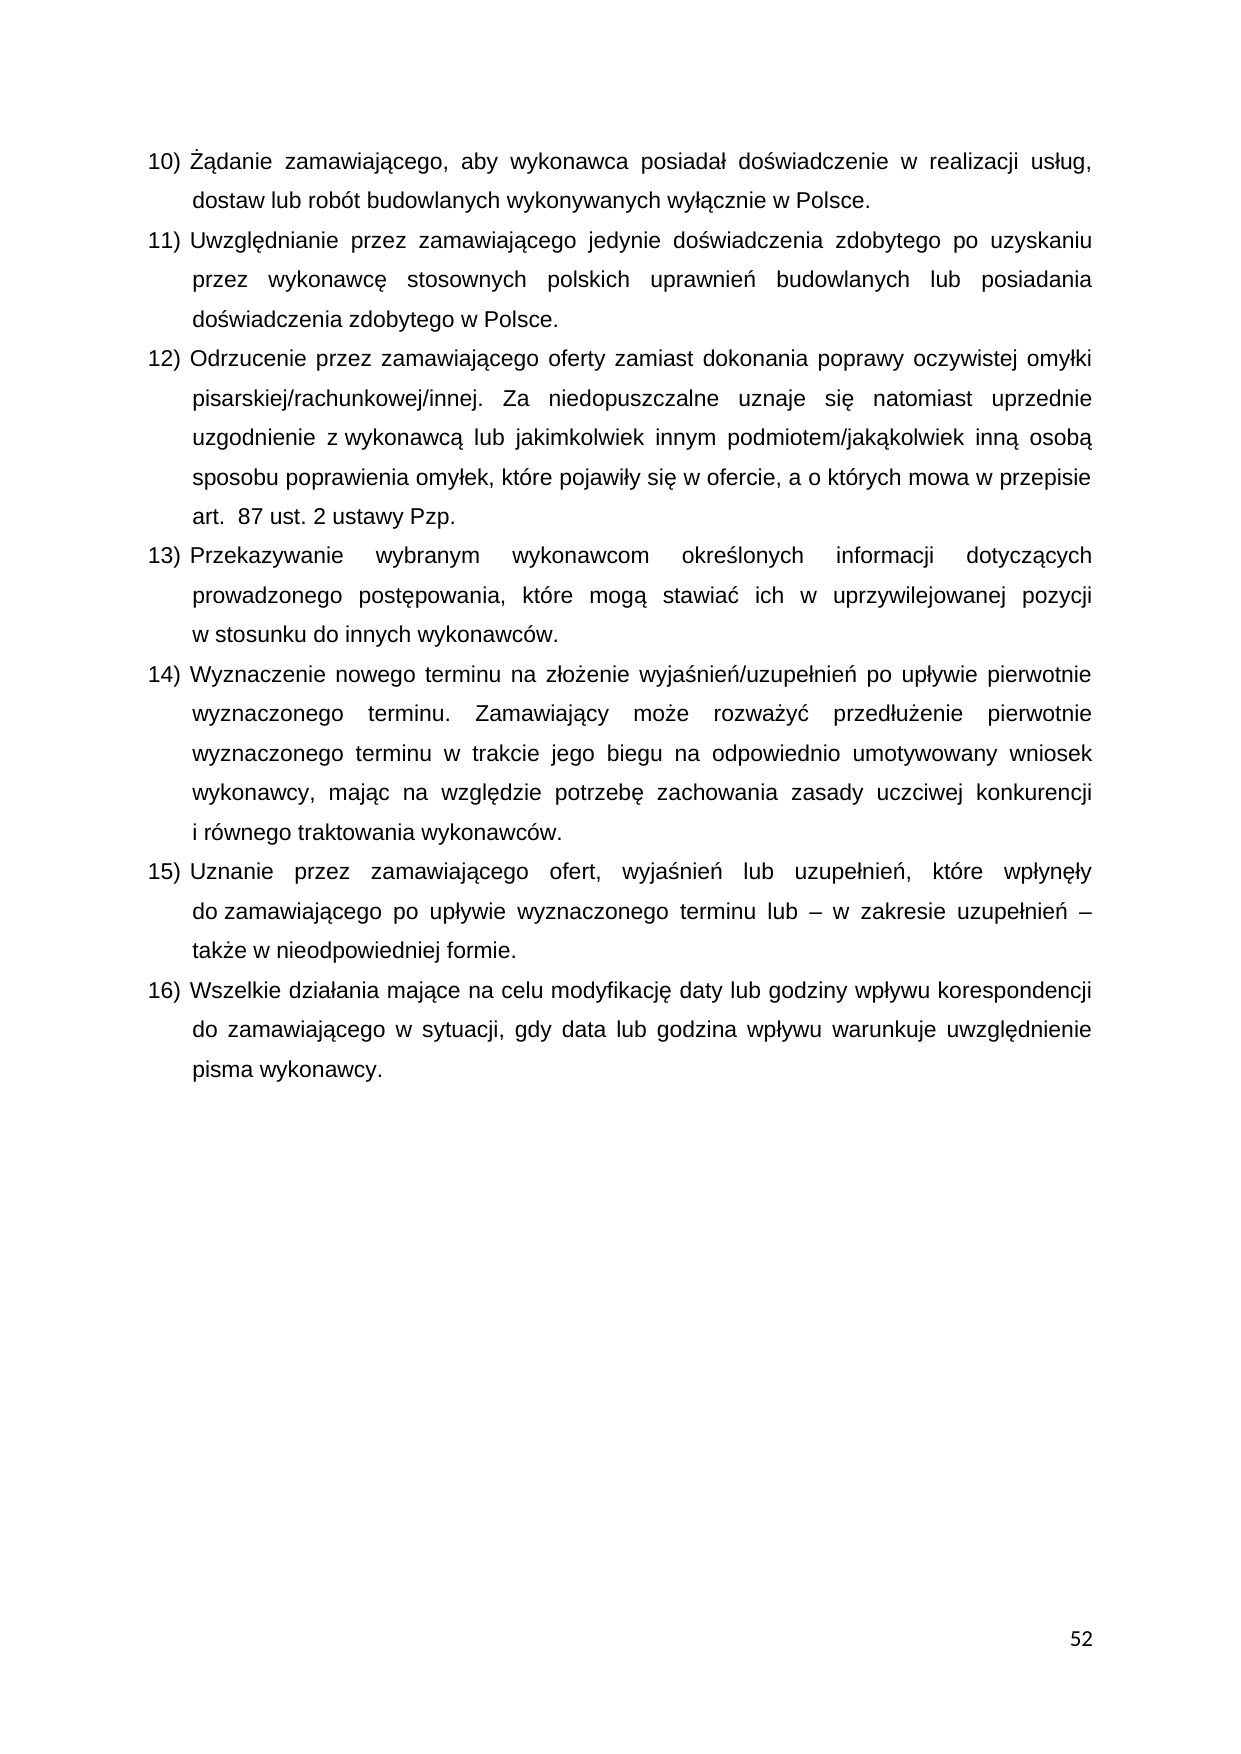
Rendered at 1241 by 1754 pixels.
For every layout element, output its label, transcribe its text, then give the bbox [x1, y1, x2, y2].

list Wszelkie działania mające na celu modyfikację daty lub godziny wpływu korespondencji do zamawiającego w sytuacji, gdy data lub godzina wpływu warunkuje uwzględnienie pisma wykonawcy. [148, 977, 1093, 1082]
list Wyznaczenie nowego terminu na złożenie wyjaśnień/uzupełnień po upływie pierwotnie wyznaczonego terminu. Zamawiający może rozważyć przedłużenie pierwotnie wyznaczonego terminu w trakcie jego biegu na odpowiednio umotywowany wniosek wykonawcy, mając na względzie potrzebę zachowania zasady uczciwej konkurencji i równego traktowania wykonawców. [148, 661, 1093, 845]
list Uznanie przez zamawiającego ofert, wyjaśnień lub uzupełnień, które wpłynęły do zamawiającego po upływie wyznaczonego terminu lub – w zakresie uzupełnień – także w nieodpowiedniej formie. [148, 858, 1093, 963]
list Odrzucenie przez zamawiającego oferty zamiast dokonania poprawy oczywistej omyłki pisarskiej/rachunkowej/innej. Za niedopuszczalne uznaje się natomiast uprzednie uzgodnienie z wykonawcą lub jakimkolwiek innym podmiotem/jakąkolwiek inną osobą sposobu poprawienia omyłek, które pojawiły się w ofercie, a o których mowa w przepisie art. 87 ust. 2 ustawy Pzp. [148, 345, 1093, 529]
list Uwzględnianie przez zamawiającego jedynie doświadczenia zdobytego po uzyskaniu przez wykonawcę stosownych polskich uprawnień budowlanych lub posiadania doświadczenia zdobytego w Polsce. [148, 227, 1093, 332]
list Żądanie zamawiającego, aby wykonawca posiadał doświadczenie w realizacji usług, dostaw lub robót budowlanych wykonywanych wyłącznie w Polsce. [148, 148, 1093, 213]
list Przekazywanie wybranym wykonawcom określonych informacji dotyczących prowadzonego postępowania, które mogą stawiać ich w uprzywilejowanej pozycji w stosunku do innych wykonawców. [148, 542, 1093, 648]
